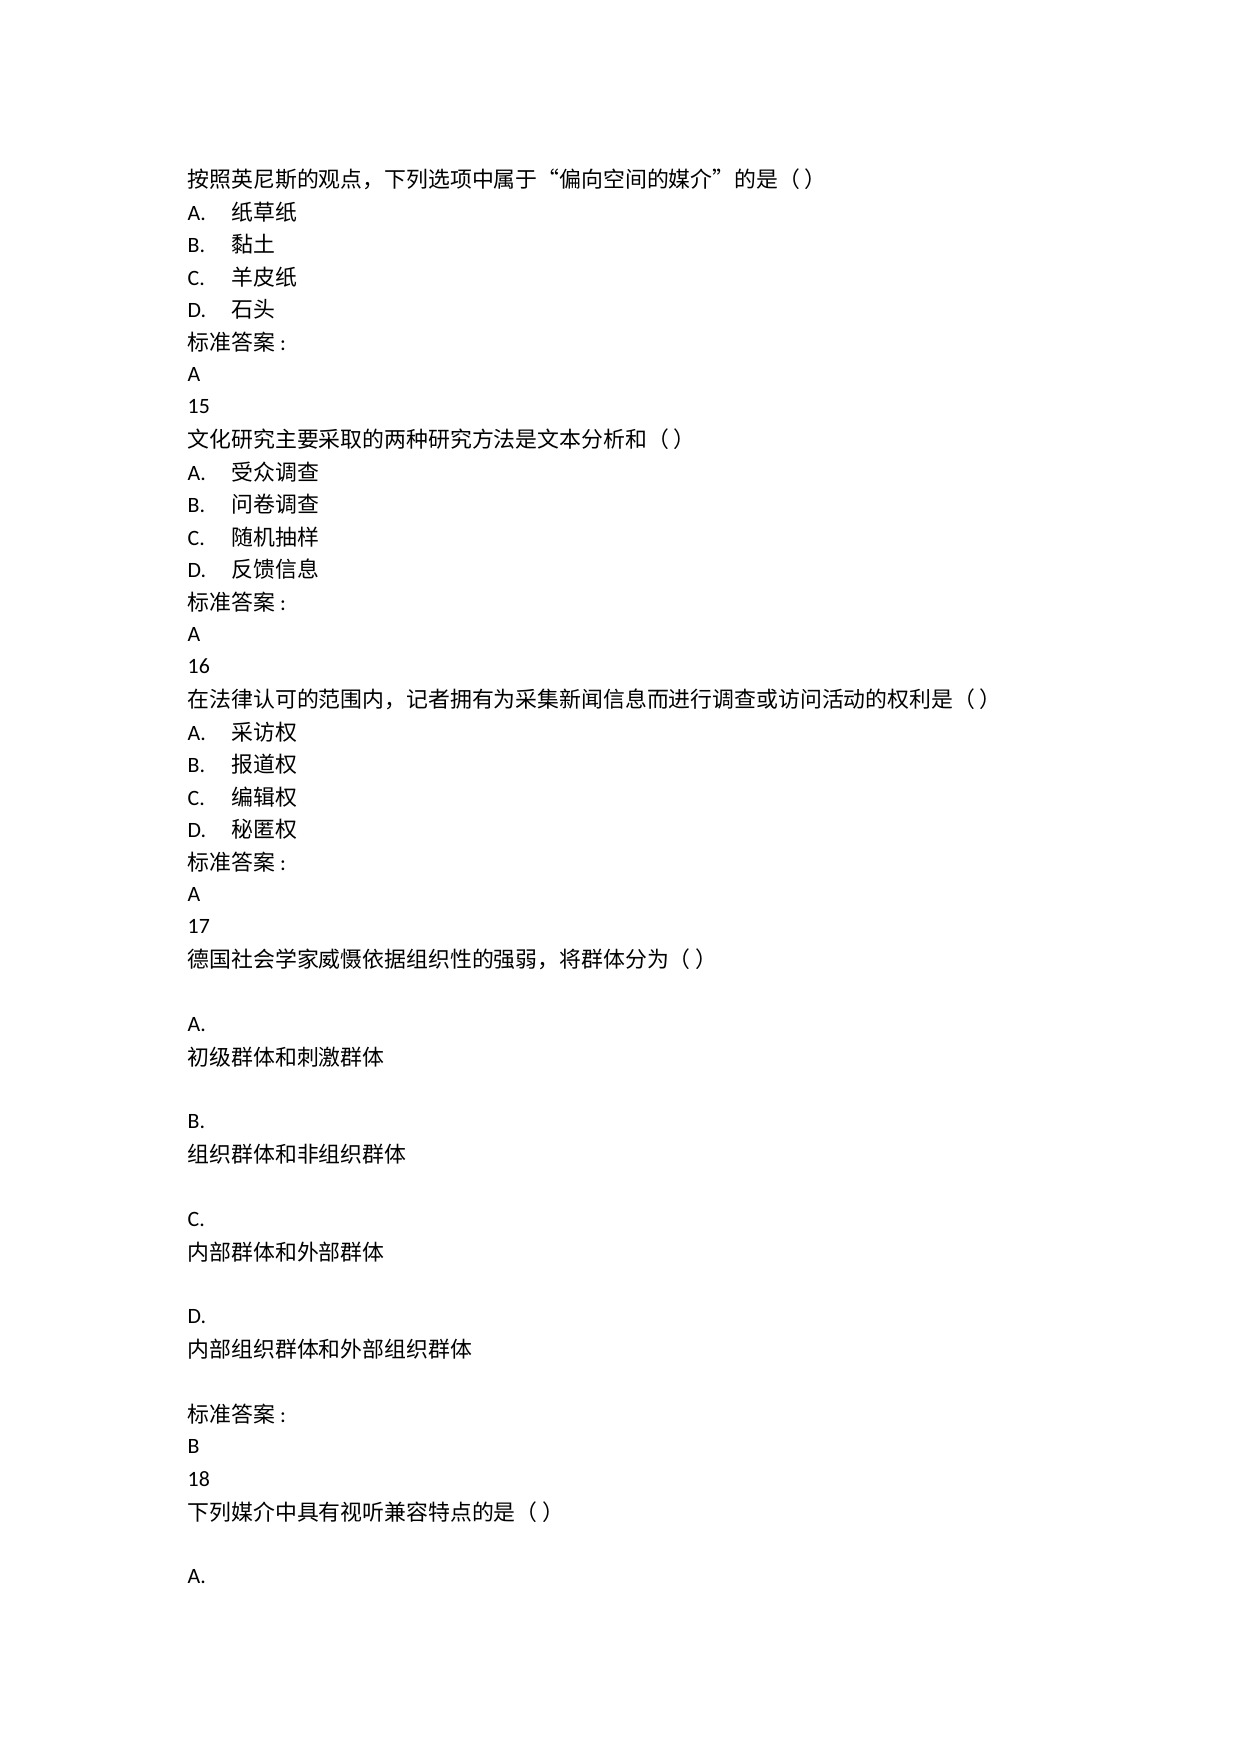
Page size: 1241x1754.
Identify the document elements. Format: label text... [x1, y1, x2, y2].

text 标准答案 : [187, 324, 1053, 357]
text 文化研究主要采取的两种研究方法是文本分析和（ ） [187, 422, 1053, 454]
text B [187, 1429, 1053, 1462]
text 18 [187, 1462, 1053, 1494]
text B. 问卷调查 [187, 487, 1053, 519]
text A. [187, 1007, 1053, 1039]
text D. 反馈信息 [187, 552, 1053, 584]
text D. 秘匿权 [187, 812, 1053, 844]
text A. 纸草纸 [187, 194, 1053, 227]
text 标准答案 : [187, 584, 1053, 617]
text B. [187, 1104, 1053, 1137]
text 初级群体和刺激群体 [187, 1039, 1053, 1072]
text D. [187, 1299, 1053, 1332]
text 按照英尼斯的观点，下列选项中属于“偏向空间的媒介”的是（ ） [187, 162, 1053, 194]
text 17 [187, 909, 1053, 942]
text A. 受众调查 [187, 454, 1053, 487]
text C. 编辑权 [187, 779, 1053, 812]
text 16 [187, 649, 1053, 682]
text B. 黏土 [187, 227, 1053, 259]
text 内部组织群体和外部组织群体 [187, 1332, 1053, 1364]
text 在法律认可的范围内，记者拥有为采集新闻信息而进行调查或访问活动的权利是（ ） [187, 682, 1053, 714]
text A [187, 357, 1053, 389]
text C. 随机抽样 [187, 519, 1053, 552]
text A. [187, 1559, 1053, 1592]
text 标准答案 : [187, 1397, 1053, 1429]
text C. [187, 1202, 1053, 1234]
text 德国社会学家威慑依据组织性的强弱，将群体分为（ ） [187, 942, 1053, 974]
text 组织群体和非组织群体 [187, 1137, 1053, 1169]
text A [187, 617, 1053, 649]
text D. 石头 [187, 292, 1053, 324]
text A [187, 877, 1053, 909]
text B. 报道权 [187, 747, 1053, 779]
text C. 羊皮纸 [187, 259, 1053, 292]
text 下列媒介中具有视听兼容特点的是（ ） [187, 1494, 1053, 1527]
text 内部群体和外部群体 [187, 1234, 1053, 1267]
text 15 [187, 389, 1053, 422]
text A. 采访权 [187, 714, 1053, 747]
text 标准答案 : [187, 844, 1053, 877]
